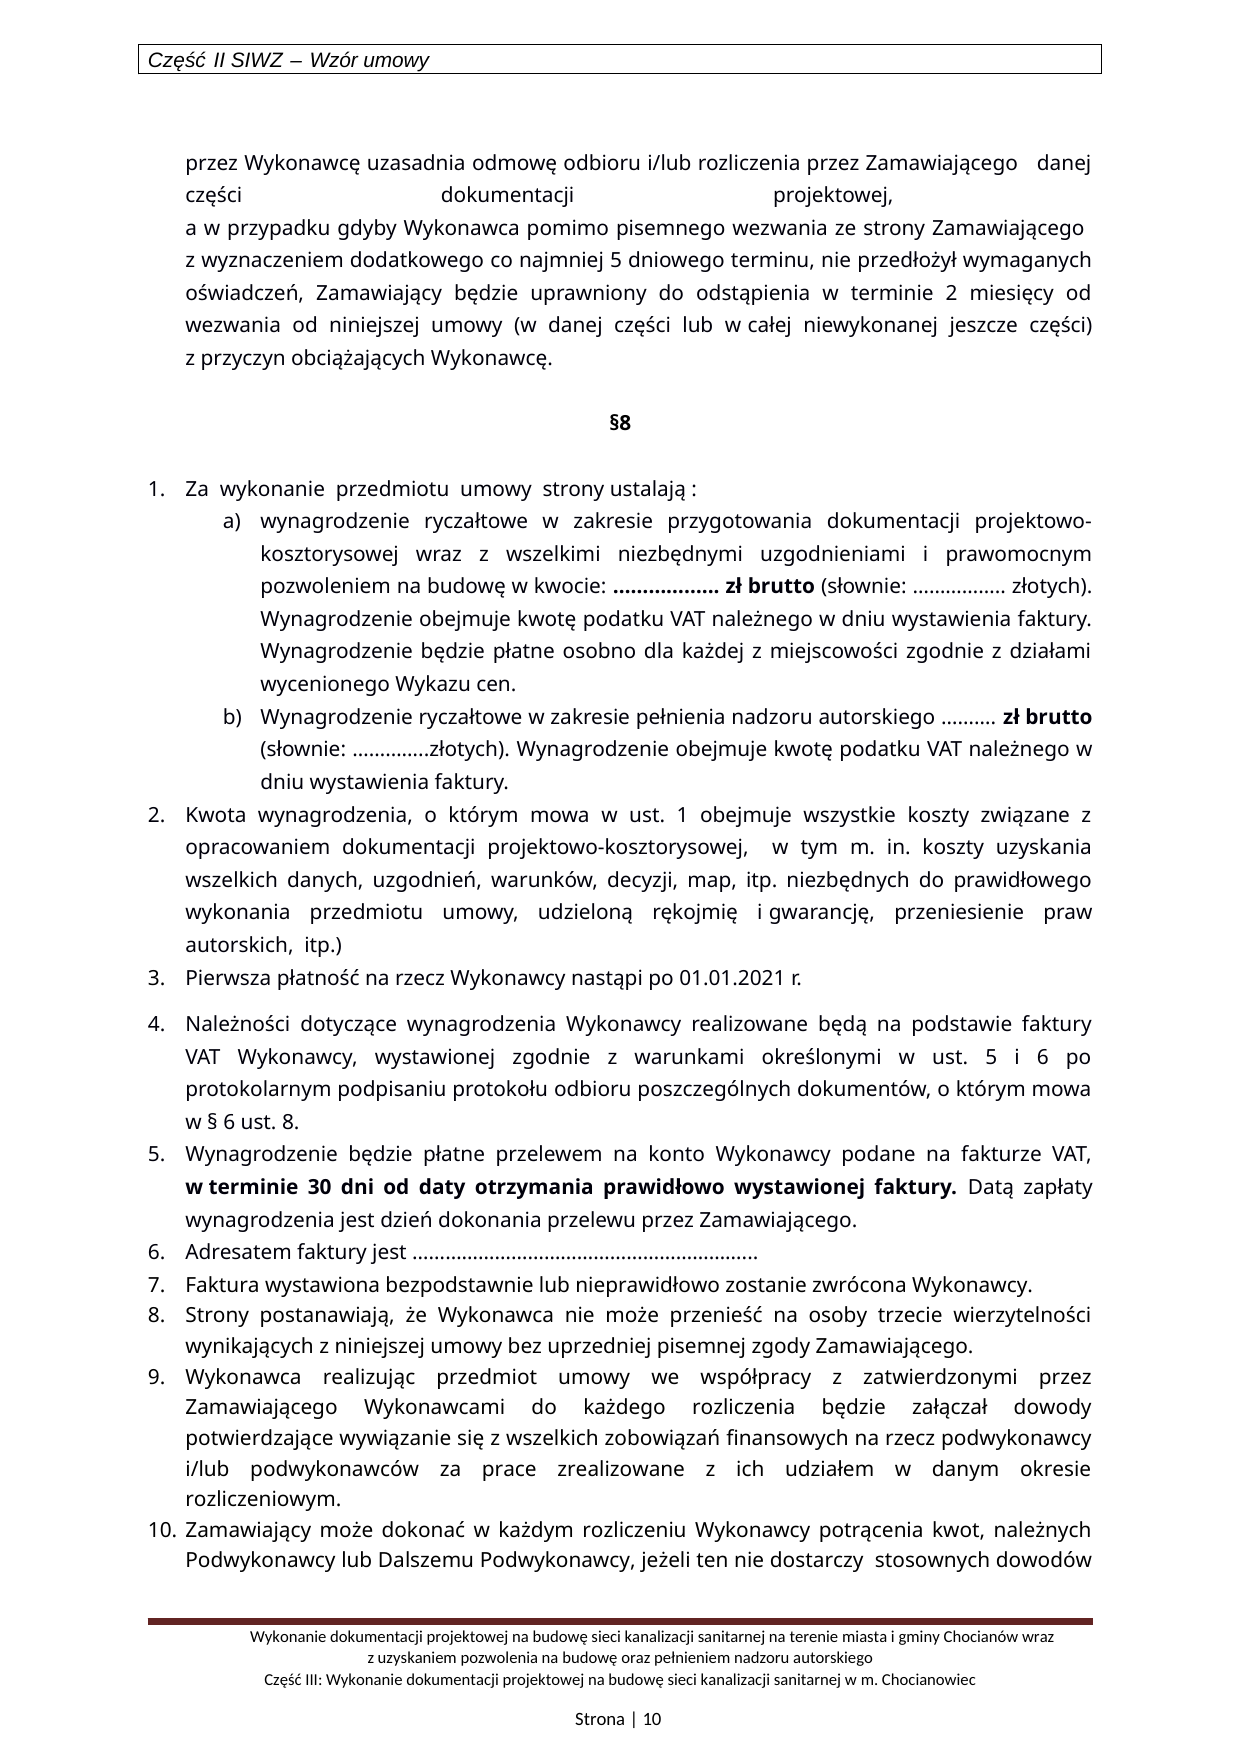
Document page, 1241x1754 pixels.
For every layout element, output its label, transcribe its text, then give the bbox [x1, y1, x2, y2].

list Wykonawca realizując przedmiot umowy we współpracy z zatwierdzonymi przez Zamawiającego Wykonawcami do każdego rozliczenia będzie załączał dowody potwierdzające wywiązanie się z wszelkich zobowiązań finansowych na rzecz podwykonawcy i/lub podwykonawców za prace zrealizowane z ich udziałem w danym okresie rozliczeniowym. [148, 1362, 1093, 1513]
list Należności dotyczące wynagrodzenia Wykonawcy realizowane będą na podstawie faktury VAT Wykonawcy, wystawionej zgodnie z warunkami określonymi w ust. 5 i 6 po protokolarnym podpisaniu protokołu odbioru poszczególnych dokumentów, o którym mowa w § 6 ust. 8. [148, 1009, 1093, 1135]
list wynagrodzenie ryczałtowe w zakresie przygotowania dokumentacji projektowo-kosztorysowej wraz z wszelkimi niezbędnymi uzgodnieniami i prawomocnym pozwoleniem na budowę w kwocie: ……………... zł brutto (słownie: …………….. złotych). Wynagrodzenie obejmuje kwotę podatku VAT należnego w dniu wystawienia faktury. Wynagrodzenie będzie płatne osobno dla każdej z miejscowości zgodnie z działami wycenionego Wykazu cen. [223, 506, 1093, 698]
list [148, 148, 1093, 372]
list Faktura wystawiona bezpodstawnie lub nieprawidłowo zostanie zwrócona Wykonawcy. [148, 1270, 1093, 1298]
text §8 [148, 408, 1093, 437]
list Strony postanawiają, że Wykonawca nie może przenieść na osoby trzecie wierzytelności wynikających z niniejszej umowy bez uprzedniej pisemnej zgody Zamawiającego. [148, 1301, 1093, 1360]
list Wynagrodzenie będzie płatne przelewem na konto Wykonawcy podane na fakturze VAT, w terminie 30 dni od daty otrzymania prawidłowo wystawionej faktury. Datą zapłaty wynagrodzenia jest dzień dokonania przelewu przez Zamawiającego. [148, 1139, 1093, 1233]
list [148, 1515, 1093, 1574]
list Za wykonanie przedmiotu umowy strony ustalają : [148, 474, 1093, 502]
list Kwota wynagrodzenia, o którym mowa w ust. 1 obejmuje wszystkie koszty związane z opracowaniem dokumentacji projektowo-kosztorysowej, w tym m. in. koszty uzyskania wszelkich danych, uzgodnień, warunków, decyzji, map, itp. niezbędnych do prawidłowego wykonania przedmiotu umowy, udzieloną rękojmię i gwarancję, przeniesienie praw autorskich, itp.) [148, 800, 1093, 958]
list Wynagrodzenie ryczałtowe w zakresie pełnienia nadzoru autorskiego ………. zł brutto (słownie: …………..złotych). Wynagrodzenie obejmuje kwotę podatku VAT należnego w dniu wystawienia faktury. [223, 702, 1093, 796]
list Pierwsza płatność na rzecz Wykonawcy nastąpi po 01.01.2021 r. [148, 963, 1093, 991]
list Adresatem faktury jest ……………………………………………………... [148, 1237, 1093, 1266]
